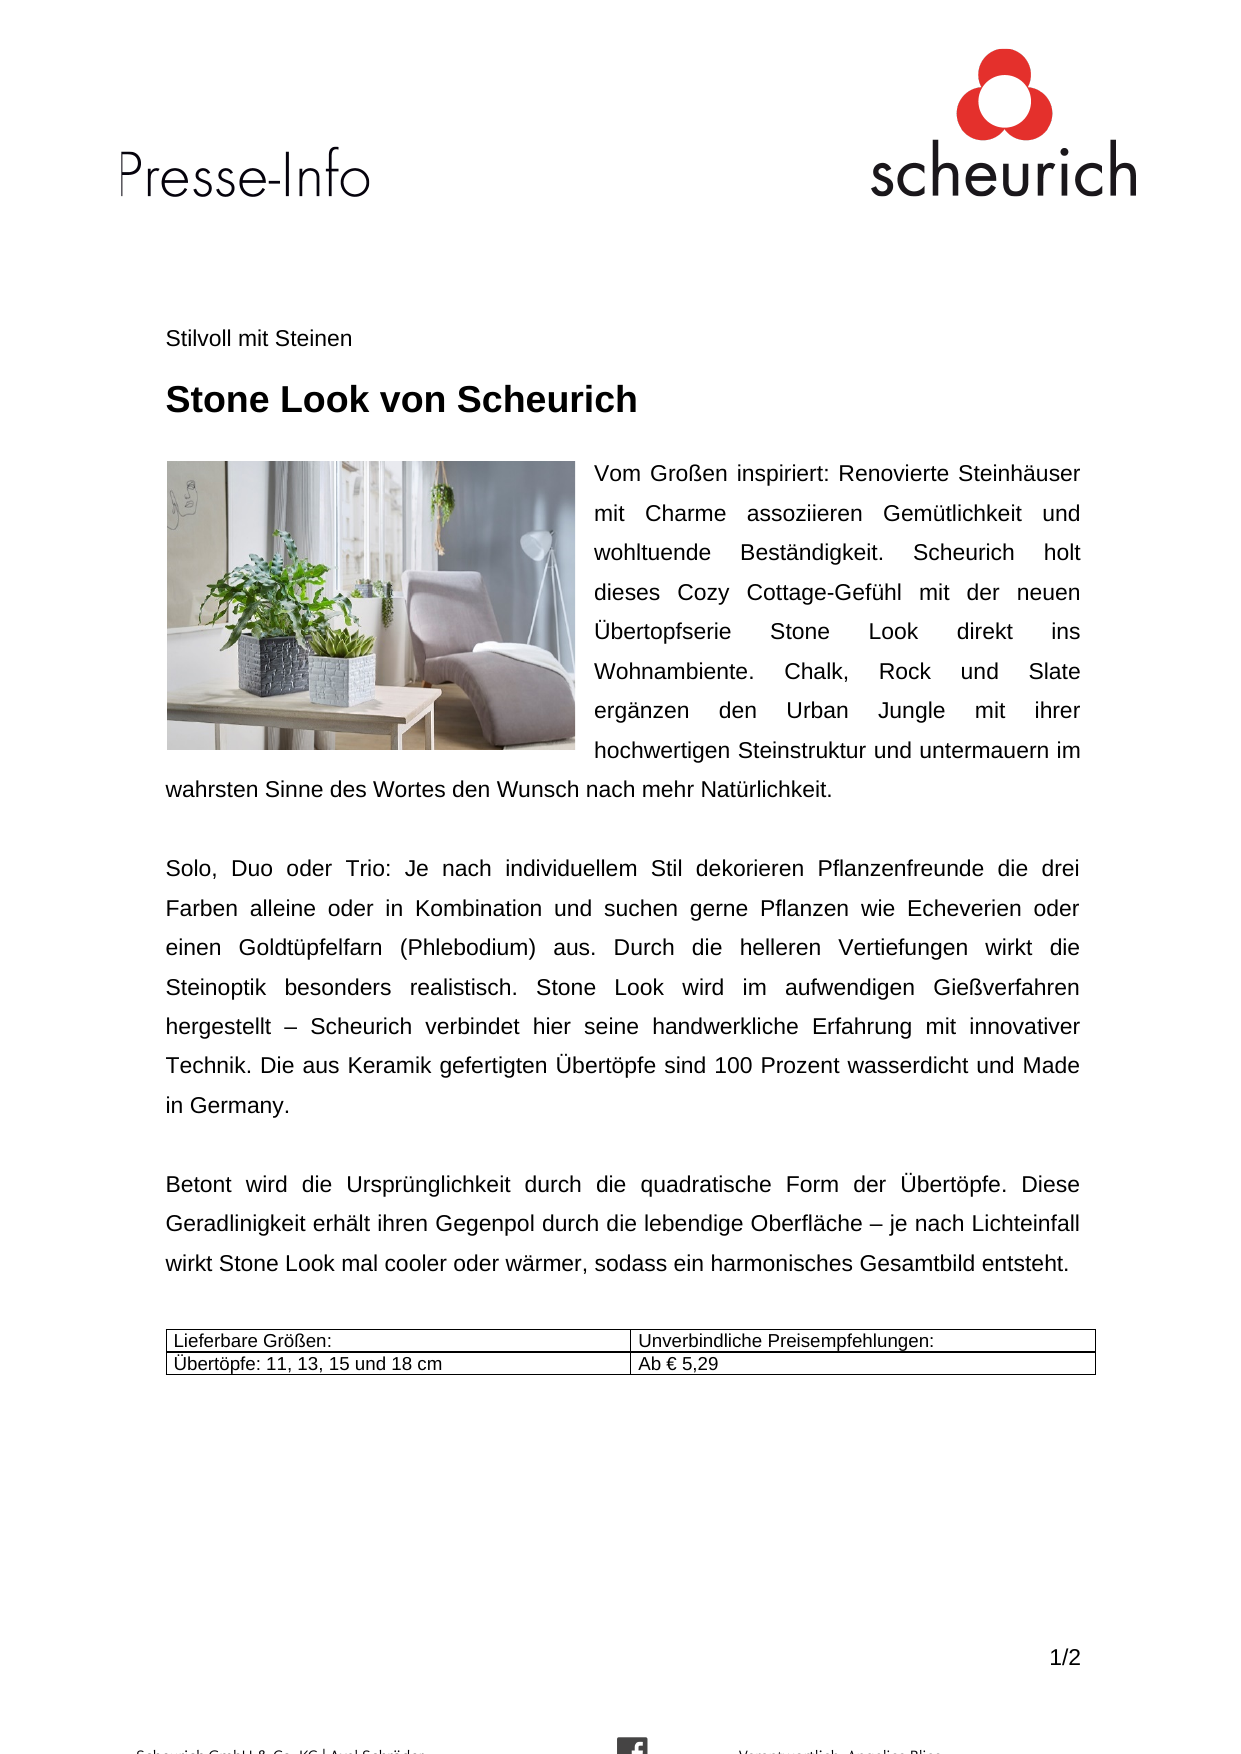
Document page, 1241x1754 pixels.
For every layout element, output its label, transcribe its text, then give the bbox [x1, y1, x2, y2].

table_cell Ab € 5,29 [631, 1353, 1095, 1374]
table_header Lieferbare Größen: [167, 1330, 630, 1351]
picture [165, 461, 575, 749]
text Betont wird die Ursprünglichkeit durch die quadratische Form der Übertöpfe. Diese Geradlinigkeit erhält ihren Gegenpol durch die lebendige Oberfläche – je nach Lichteinfall wirkt Stone Look mal cooler oder wärmer, sodass ein harmonisches Gesamtbild entsteht. [165, 1171, 1081, 1276]
text Solo, Duo oder Trio: Je nach individuellem Stil dekorieren Pflanzenfreunde die drei Farben alleine oder in Kombination und suchen gerne Pflanzen wie Echeverien oder einen Goldtüpfelfarn (Phlebodium) aus. Durch die helleren Vertiefungen wirkt die Steinoptik besonders realistisch. Stone Look wird im aufwendigen Gießverfahren hergestellt – Scheurich verbindet hier seine handwerkliche Erfahrung mit innovativer Technik. Die aus Keramik gefertigten Übertöpfe sind 100 Prozent wasserdicht und Made in Germany. [165, 855, 1081, 1118]
table_header Unverbindliche Preisempfehlungen: [631, 1330, 1095, 1351]
table_cell Übertöpfe: 11, 13, 15 und 18 cm [167, 1353, 630, 1374]
subtitle Stilvoll mit Steinen [165, 325, 1081, 351]
subtitle Stone Look von Scheurich [165, 378, 1081, 421]
picture [135, 1733, 1138, 1754]
picture [120, 48, 1139, 203]
